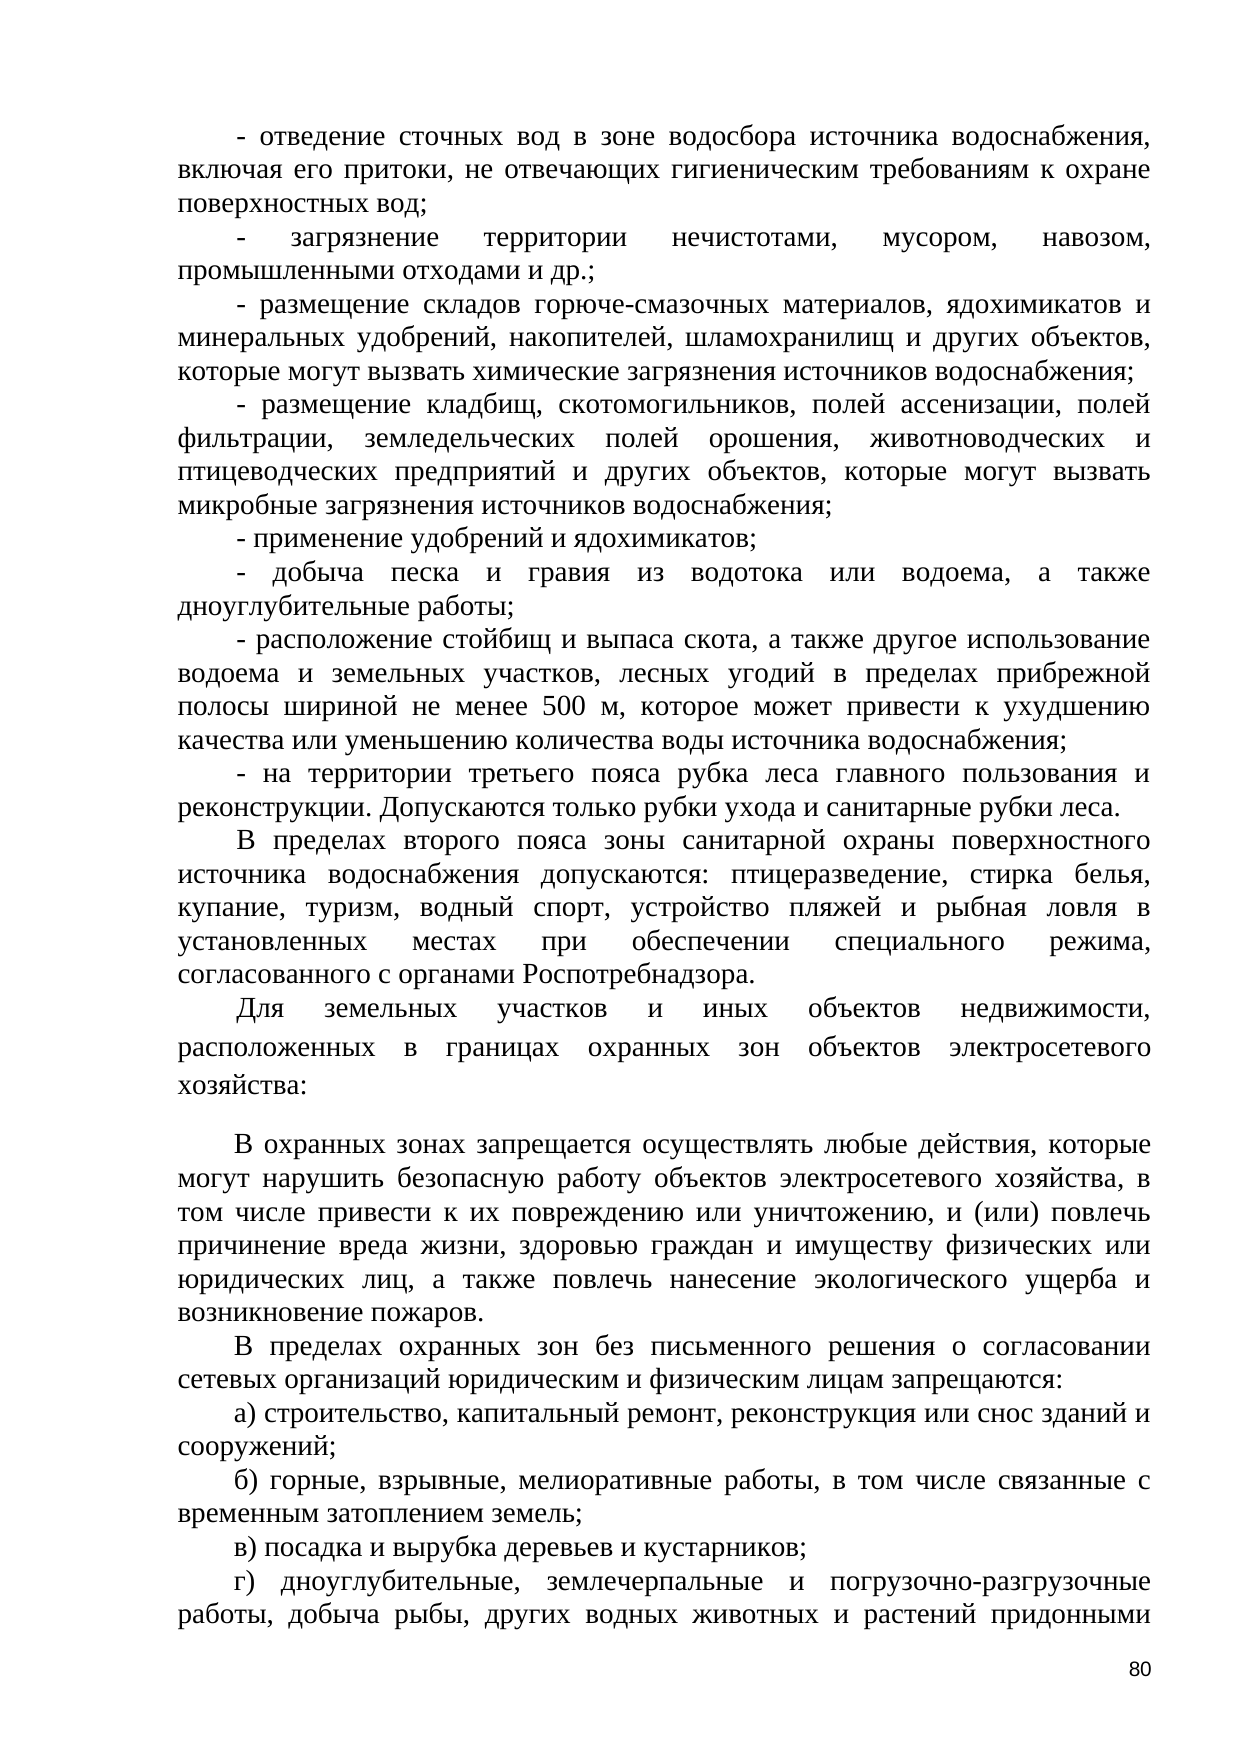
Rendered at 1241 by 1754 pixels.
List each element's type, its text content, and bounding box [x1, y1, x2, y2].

text б) горные, взрывные, мелиоративные работы, в том числе связанные с временным затоплением земель; [177, 1462, 1152, 1529]
text - расположение стойбищ и выпаса скота, а также другое использование водоема и земельных участков, лесных угодий в пределах прибрежной полосы шириной не менее , которое может привести к ухудшению качества или уменьшению количества воды источника водоснабжения; [177, 621, 1152, 755]
text В пределах охранных зон без письменного решения о согласовании сетевых организаций юридическим и физическим лицам запрещаются: [177, 1328, 1152, 1395]
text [177, 1563, 1152, 1630]
text - на территории третьего пояса рубка леса главного пользования и реконструкции. Допускаются только рубки ухода и санитарные рубки леса. [177, 755, 1152, 822]
text - отведение сточных вод в зоне водосбора источника водоснабжения, включая его притоки, не отвечающих гигиеническим требованиям к охране поверхностных вод; [177, 118, 1152, 219]
text - размещение складов горюче-смазочных материалов, ядохимикатов и минеральных удобрений, накопителей, шламохранилищ и других объектов, которые могут вызвать химические загрязнения источников водоснабжения; [177, 286, 1152, 386]
text - добыча песка и гравия из водотока или водоема, а также дноуглубительные работы; [177, 554, 1152, 621]
text В пределах второго пояса зоны санитарной охраны поверхностного источника водоснабжения допускаются: птицеразведение, стирка белья, купание, туризм, водный спорт, устройство пляжей и рыбная ловля в установленных местах при обеспечении специального режима, согласованного с органами Роспотребнадзора. [177, 822, 1152, 990]
text В охранных зонах запрещается осуществлять любые действия, которые могут нарушить безопасную работу объектов электросетевого хозяйства, в том числе привести к их повреждению или уничтожению, и (или) повлечь причинение вреда жизни, здоровью граждан и имуществу физических или юридических лиц, а также повлечь нанесение экологического ущерба и возникновение пожаров. [177, 1127, 1152, 1328]
text в) посадка и вырубка деревьев и кустарников; [177, 1529, 1152, 1563]
text Для земельных участков и иных объектов недвижимости, расположенных в границах охранных зон объектов электросетевого хозяйства: [177, 990, 1152, 1101]
text - применение удобрений и ядохимикатов; [177, 521, 1152, 554]
text - размещение кладбищ, скотомогильников, полей ассенизации, полей фильтрации, земледельческих полей орошения, животноводческих и птицеводческих предприятий и других объектов, которые могут вызвать микробные загрязнения источников водоснабжения; [177, 386, 1152, 521]
text - загрязнение территории нечистотами, мусором, навозом, промышленными отходами и др.; [177, 219, 1152, 286]
text а) строительство, капитальный ремонт, реконструкция или снос зданий и сооружений; [177, 1395, 1152, 1462]
